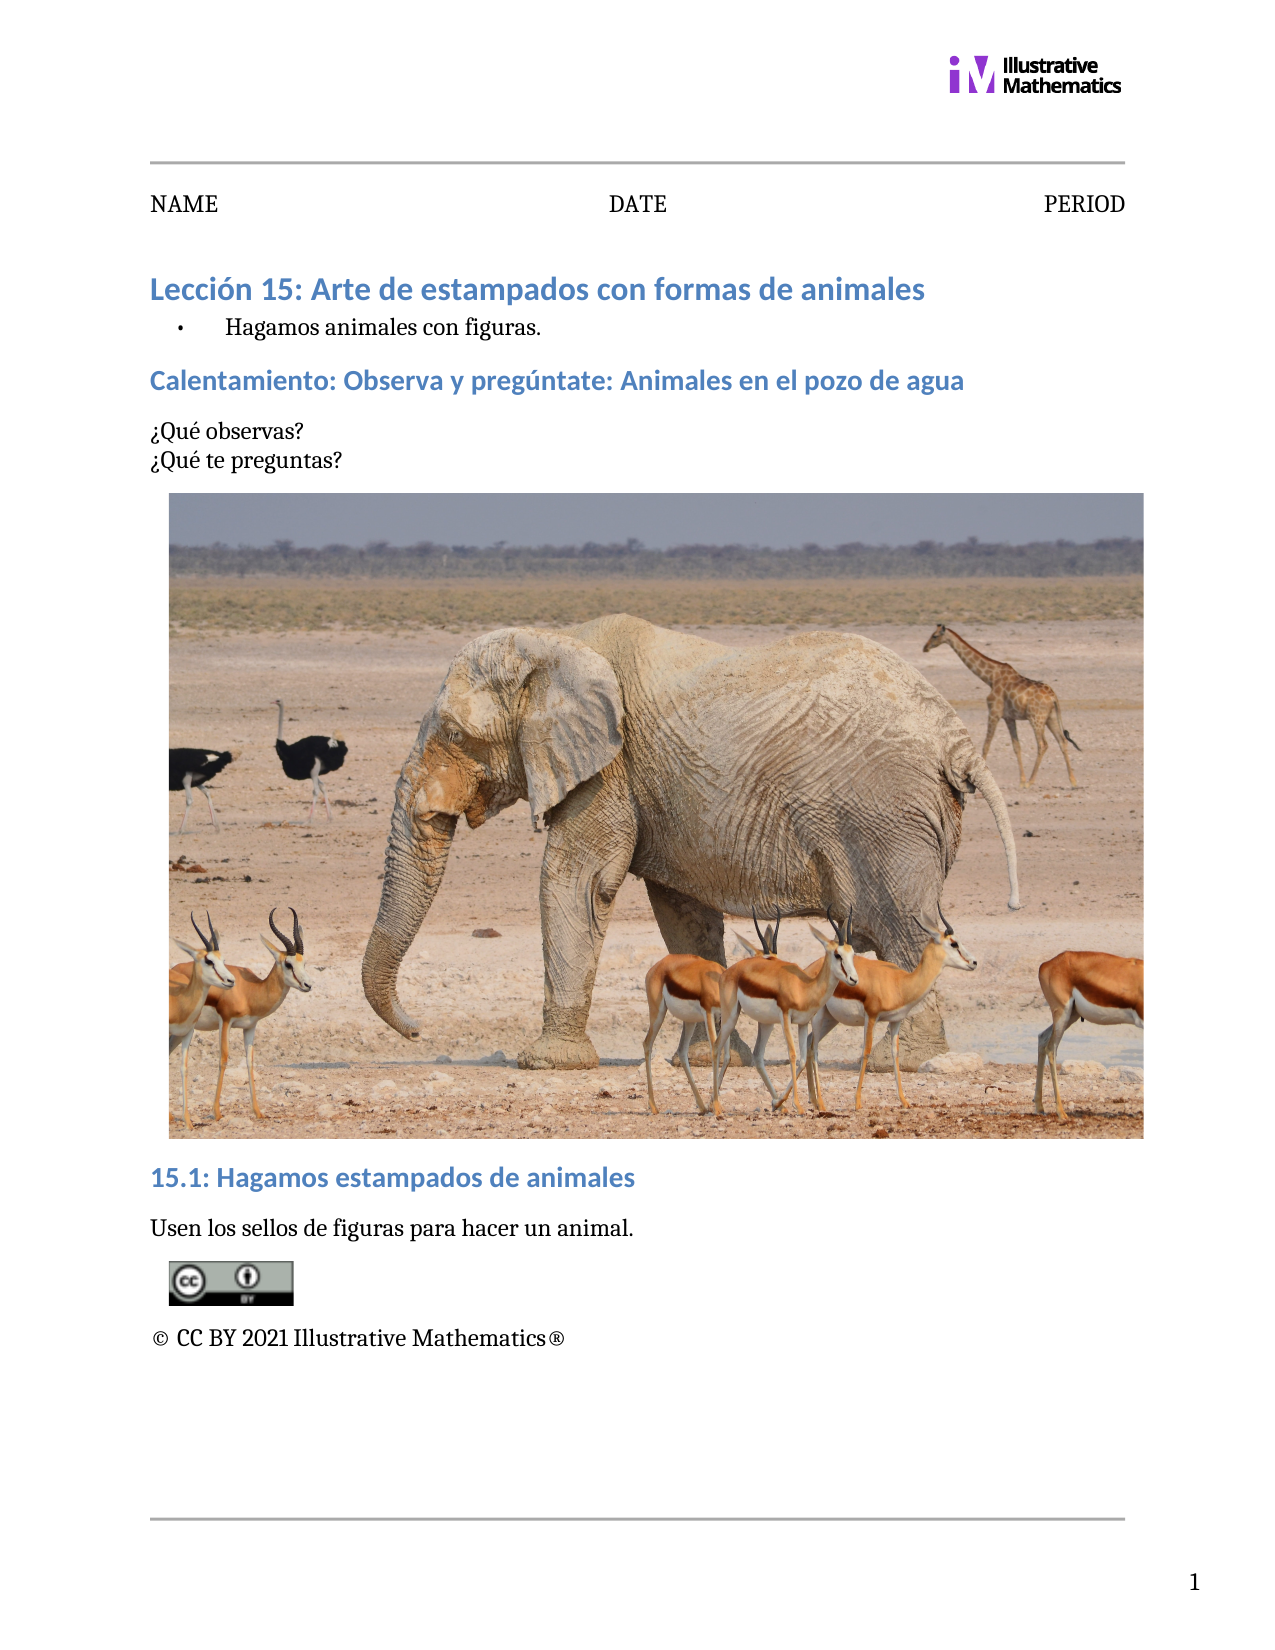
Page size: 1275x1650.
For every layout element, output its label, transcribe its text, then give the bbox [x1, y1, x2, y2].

list Hagamos animales con figuras. [175, 313, 1125, 342]
picture [949, 55, 1121, 93]
subtitle Calentamiento: Observa y pregúntate: Animales en el pozo de agua [150, 362, 1125, 398]
picture [168, 493, 1144, 1139]
text Usen los sellos de figuras para hacer un animal. [150, 1214, 1125, 1243]
subtitle 15.1: Hagamos estampados de animales [150, 1159, 1125, 1195]
picture [168, 1261, 294, 1306]
text ¿Qué observas? ¿Qué te preguntas? [150, 417, 1125, 474]
text © CC BY 2021 Illustrative Mathematics® [150, 1324, 1125, 1353]
subtitle Lección 15: Arte de estampados con formas de animales [150, 268, 1125, 309]
